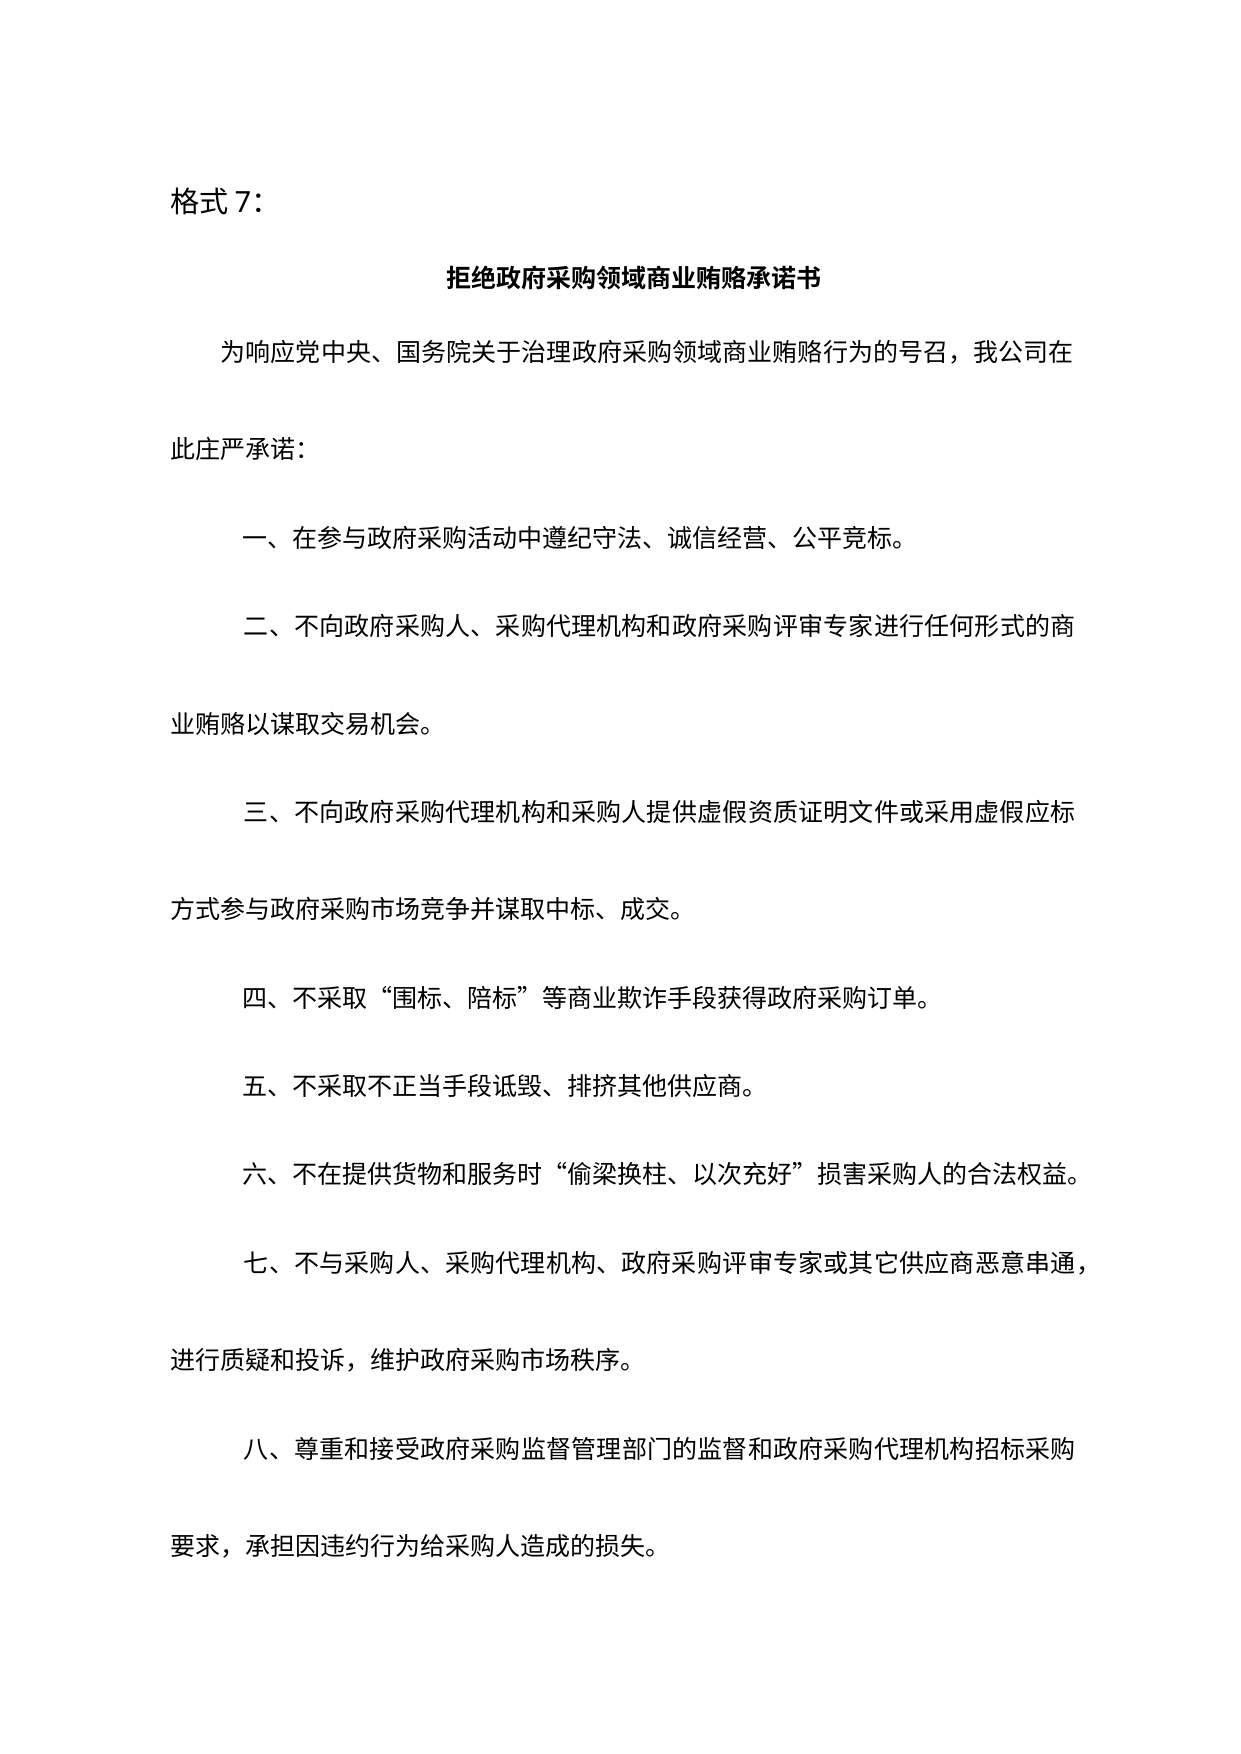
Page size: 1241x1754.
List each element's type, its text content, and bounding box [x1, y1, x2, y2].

text 拒绝政府采购领域商业贿赂承诺书 [170, 258, 1076, 295]
text 五、不采取不正当手段诋毁、排挤其他供应商。 [170, 1052, 1076, 1117]
text 七、不与采购人、采购代理机构、政府采购评审专家或其它供应商恶意串通，进行质疑和投诉，维护政府采购市场秩序。 [170, 1229, 1076, 1391]
text 为响应党中央、国务院关于治理政府采购领域商业贿赂行为的号召，我公司在此庄严承诺： [170, 318, 1076, 481]
text 六、不在提供货物和服务时“偷梁换柱、以次充好”损害采购人的合法权益。 [170, 1141, 1076, 1206]
text 一、在参与政府采购活动中遵纪守法、诚信经营、公平竞标。 [170, 504, 1076, 569]
text 三、不向政府采购代理机构和采购人提供虚假资质证明文件或采用虚假应标方式参与政府采购市场竞争并谋取中标、成交。 [170, 778, 1076, 941]
text 格式7： [170, 167, 1076, 232]
text 二、不向政府采购人、采购代理机构和政府采购评审专家进行任何形式的商业贿赂以谋取交易机会。 [170, 592, 1076, 755]
text 八、尊重和接受政府采购监督管理部门的监督和政府采购代理机构招标采购要求，承担因违约行为给采购人造成的损失。 [170, 1415, 1076, 1577]
text 四、不采取“围标、陪标”等商业欺诈手段获得政府采购订单。 [170, 964, 1076, 1029]
